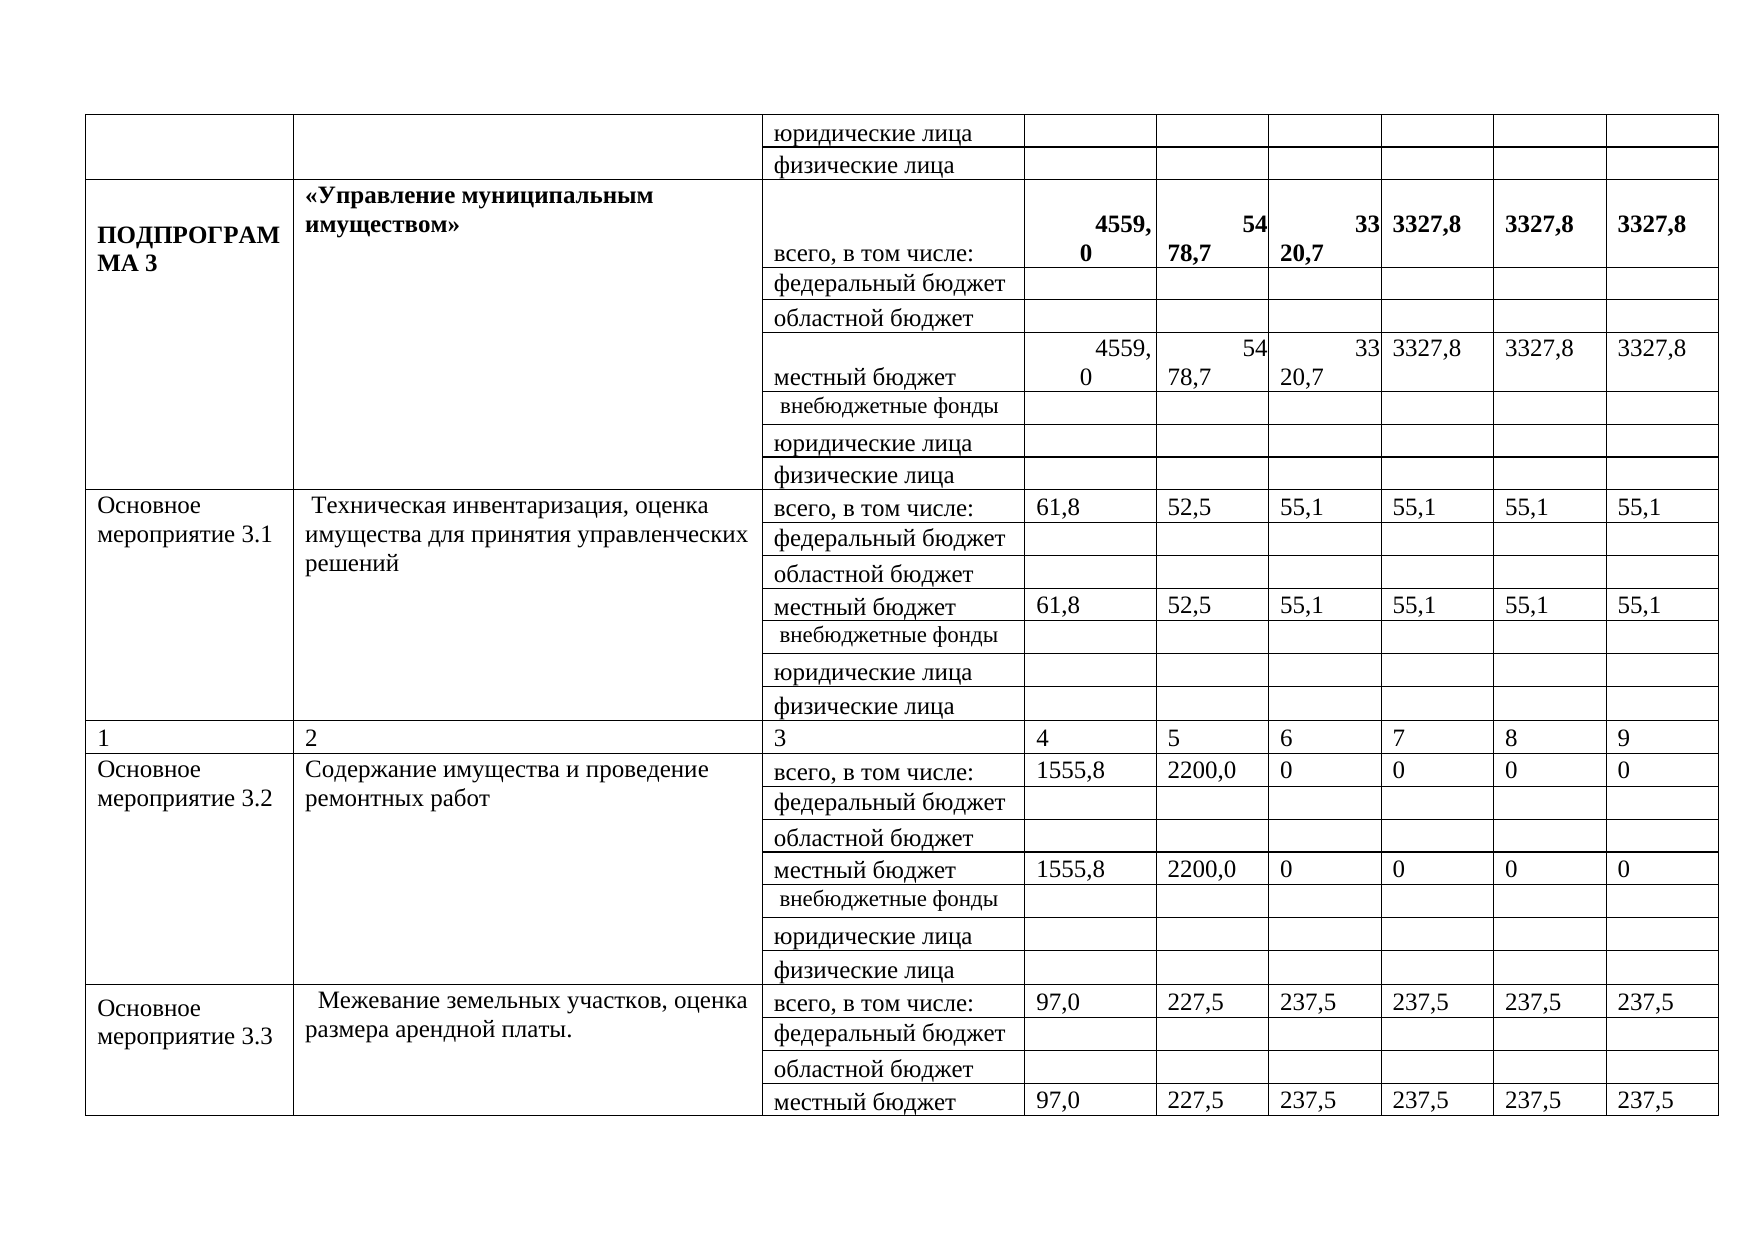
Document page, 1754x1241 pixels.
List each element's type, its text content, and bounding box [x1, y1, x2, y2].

table_cell [1025, 621, 1156, 653]
table_cell [1025, 268, 1156, 299]
table_cell [1269, 1018, 1381, 1050]
table_cell 4 [1025, 721, 1156, 753]
table_cell 55,1 [1269, 490, 1381, 522]
table_cell [1607, 392, 1718, 423]
table_cell юридические лица [763, 115, 1024, 146]
table_cell всего, в том числе: [763, 180, 1024, 267]
table_cell [1494, 523, 1606, 555]
table_cell [1157, 1018, 1268, 1050]
table_cell [1157, 556, 1268, 588]
table_cell 237,5 [1269, 1084, 1381, 1115]
table_cell 3320,7 [1269, 180, 1381, 267]
table_cell федеральный бюджет [763, 268, 1024, 299]
table_cell [1382, 300, 1493, 332]
table_cell всего, в том числе: [763, 490, 1024, 522]
table_cell юридические лица [763, 918, 1024, 950]
table_cell [1269, 148, 1381, 179]
table_cell [1025, 392, 1156, 423]
table_cell 0 [1269, 853, 1381, 884]
table_cell 55,1 [1382, 490, 1493, 522]
table_cell 3 [763, 721, 1024, 753]
table_cell [1269, 951, 1381, 984]
table_cell [1382, 820, 1493, 851]
table_cell [1025, 885, 1156, 917]
table_cell [1025, 148, 1156, 179]
table_cell [1025, 820, 1156, 851]
table_cell [1382, 1051, 1493, 1082]
table_cell областной бюджет [763, 300, 1024, 332]
table_cell [1025, 1051, 1156, 1082]
table_cell всего, в том числе: [763, 985, 1024, 1017]
table_cell [1269, 820, 1381, 851]
table_cell [1607, 1051, 1718, 1082]
table_cell [1494, 392, 1606, 423]
table_cell [1382, 885, 1493, 917]
table_cell федеральный бюджет [763, 1018, 1024, 1050]
table_cell [1494, 687, 1606, 720]
table_cell 0 [1382, 754, 1493, 786]
table_cell Основное мероприятие 3.2 [86, 754, 293, 984]
table_cell [1269, 268, 1381, 299]
table_cell [1607, 687, 1718, 720]
table_cell [1607, 268, 1718, 299]
table_cell [1025, 115, 1156, 146]
table_cell [1157, 951, 1268, 984]
table_cell [1607, 654, 1718, 686]
table_cell [1494, 268, 1606, 299]
table_cell [1607, 115, 1718, 146]
table_cell областной бюджет [763, 556, 1024, 588]
table_cell [1607, 951, 1718, 984]
table_cell 3320,7 [1269, 333, 1381, 391]
table_cell [1157, 885, 1268, 917]
table_cell [1382, 148, 1493, 179]
table_cell Межевание земельных участков, оценка размера арендной платы. [294, 985, 762, 1115]
table_cell 0 [1269, 754, 1381, 786]
table_cell 0 [1607, 754, 1718, 786]
table_cell областной бюджет [763, 820, 1024, 851]
table_cell [1607, 787, 1718, 819]
table_cell [1607, 523, 1718, 555]
table_cell областной бюджет [763, 1051, 1024, 1082]
table_cell 0 [1607, 853, 1718, 884]
table_cell Основное мероприятие 3.3 [86, 985, 293, 1115]
table_cell 3327,8 [1382, 333, 1493, 391]
table_cell [1269, 458, 1381, 489]
table_cell [1607, 148, 1718, 179]
table_cell [1494, 787, 1606, 819]
table_cell физические лица [763, 458, 1024, 489]
table_cell [1269, 115, 1381, 146]
table_cell 237,5 [1382, 1084, 1493, 1115]
table_cell 61,8 [1025, 589, 1156, 620]
table_cell [1494, 115, 1606, 146]
table_cell [1157, 820, 1268, 851]
table_cell [1269, 425, 1381, 456]
table_cell 52,5 [1157, 490, 1268, 522]
table_cell [1494, 1051, 1606, 1082]
table_cell [1269, 621, 1381, 653]
table_cell [1157, 458, 1268, 489]
table_cell [1269, 392, 1381, 423]
table_cell 2200,0 [1157, 853, 1268, 884]
table_cell 6 [1269, 721, 1381, 753]
table_cell 0 [1382, 853, 1493, 884]
table_cell 5478,7 [1157, 333, 1268, 391]
table_cell [1025, 687, 1156, 720]
table_cell Основное мероприятие 3.1 [86, 490, 293, 720]
table_cell [1269, 918, 1381, 950]
table_cell [1269, 523, 1381, 555]
table_cell внебюджетные фонды [763, 621, 1024, 653]
table_cell [1607, 425, 1718, 456]
table_cell [1494, 918, 1606, 950]
table_cell [1494, 148, 1606, 179]
table_cell [1269, 556, 1381, 588]
table_cell Содержание имущества и проведение ремонтных работ [294, 754, 762, 984]
table_cell 55,1 [1382, 589, 1493, 620]
table_cell [1382, 787, 1493, 819]
table_cell местный бюджет [763, 853, 1024, 884]
table_cell [1269, 300, 1381, 332]
table_cell 55,1 [1607, 490, 1718, 522]
table_cell [1157, 268, 1268, 299]
table_cell 1555,8 [1025, 853, 1156, 884]
table_cell 227,5 [1157, 985, 1268, 1017]
table_cell 3327,8 [1607, 180, 1718, 267]
table_cell 4559,0 [1025, 180, 1156, 267]
table_cell [1382, 523, 1493, 555]
table_cell юридические лица [763, 654, 1024, 686]
table_cell [1025, 458, 1156, 489]
table_cell 237,5 [1607, 1084, 1718, 1115]
table_cell 55,1 [1494, 490, 1606, 522]
table_cell 227,5 [1157, 1084, 1268, 1115]
table_cell 55,1 [1269, 589, 1381, 620]
table_cell 4559,0 [1025, 333, 1156, 391]
table_cell [1494, 654, 1606, 686]
table_cell [1494, 621, 1606, 653]
table_cell местный бюджет [763, 589, 1024, 620]
table_cell [1382, 115, 1493, 146]
table_cell физические лица [763, 951, 1024, 984]
table_cell ПОДПРОГРАММА 3 [86, 180, 293, 489]
table_cell [1382, 687, 1493, 720]
table_cell [1382, 556, 1493, 588]
table_cell [1607, 918, 1718, 950]
table_cell 5 [1157, 721, 1268, 753]
table_cell [1607, 556, 1718, 588]
table_cell [1607, 885, 1718, 917]
table_cell 5478,7 [1157, 180, 1268, 267]
table_cell местный бюджет [763, 1084, 1024, 1115]
table_cell 237,5 [1607, 985, 1718, 1017]
table_cell [1382, 1018, 1493, 1050]
table_cell [1157, 787, 1268, 819]
table_cell [1157, 148, 1268, 179]
table_cell [1494, 425, 1606, 456]
table_cell [1025, 951, 1156, 984]
table_cell [1157, 425, 1268, 456]
table_cell всего, в том числе: [763, 754, 1024, 786]
table_cell [1607, 621, 1718, 653]
table_cell [1607, 820, 1718, 851]
table_cell [1382, 918, 1493, 950]
table_cell местный бюджет [763, 333, 1024, 391]
table_cell [1157, 300, 1268, 332]
table_cell [1025, 425, 1156, 456]
table_cell 1555,8 [1025, 754, 1156, 786]
table_cell 9 [1607, 721, 1718, 753]
table_cell 2 [294, 721, 762, 753]
table_cell 237,5 [1494, 985, 1606, 1017]
table_cell [1494, 556, 1606, 588]
table_cell [1025, 654, 1156, 686]
table_cell [1269, 787, 1381, 819]
table_cell 3327,8 [1382, 180, 1493, 267]
table_cell 3327,8 [1607, 333, 1718, 391]
table_cell 3327,8 [1494, 180, 1606, 267]
table_cell [1607, 300, 1718, 332]
table_cell 237,5 [1494, 1084, 1606, 1115]
table_cell [1382, 951, 1493, 984]
table_cell физические лица [763, 148, 1024, 179]
table_cell [1607, 1018, 1718, 1050]
table_cell 3327,8 [1494, 333, 1606, 391]
table_cell [1025, 1018, 1156, 1050]
table_cell [1157, 654, 1268, 686]
table_cell федеральный бюджет [763, 787, 1024, 819]
table_cell [1494, 1018, 1606, 1050]
table_cell 237,5 [1269, 985, 1381, 1017]
table_cell федеральный бюджет [763, 523, 1024, 555]
table_cell [1494, 820, 1606, 851]
table_cell «Управление муниципальным имуществом» [294, 180, 762, 489]
table_cell 55,1 [1607, 589, 1718, 620]
table_cell [1025, 918, 1156, 950]
table_cell [1382, 268, 1493, 299]
table_cell 8 [1494, 721, 1606, 753]
table_cell внебюджетные фонды [763, 885, 1024, 917]
table_cell 52,5 [1157, 589, 1268, 620]
table_cell [1025, 523, 1156, 555]
table_cell 97,0 [1025, 985, 1156, 1017]
table_cell [1382, 425, 1493, 456]
table_cell 61,8 [1025, 490, 1156, 522]
table_cell [1157, 1051, 1268, 1082]
table_cell [1157, 918, 1268, 950]
table_cell [1382, 654, 1493, 686]
table_cell [1025, 556, 1156, 588]
table_cell внебюджетные фонды [763, 392, 1024, 423]
table_cell [1382, 458, 1493, 489]
table_cell [1025, 300, 1156, 332]
table_cell [1382, 392, 1493, 423]
table_cell [1494, 951, 1606, 984]
table_cell [1157, 392, 1268, 423]
table_cell [1269, 1051, 1381, 1082]
table_cell [1157, 523, 1268, 555]
table_cell 0 [1494, 754, 1606, 786]
table_cell [1269, 885, 1381, 917]
table_cell Техническая инвентаризация, оценка имущества для принятия управленческих решений [294, 490, 762, 720]
table_cell 1 [86, 721, 293, 753]
table_cell [1157, 687, 1268, 720]
table_cell 55,1 [1494, 589, 1606, 620]
table_cell [1269, 687, 1381, 720]
table_cell 2200,0 [1157, 754, 1268, 786]
table_cell [1494, 458, 1606, 489]
table_cell [1494, 885, 1606, 917]
table_cell 7 [1382, 721, 1493, 753]
table_cell юридические лица [763, 425, 1024, 456]
table_cell [1494, 300, 1606, 332]
table_cell [1157, 621, 1268, 653]
table_cell [1607, 458, 1718, 489]
table_cell физические лица [763, 687, 1024, 720]
table_cell [1157, 115, 1268, 146]
table_cell [1025, 787, 1156, 819]
table_cell [1382, 621, 1493, 653]
table_cell 0 [1494, 853, 1606, 884]
table_cell 237,5 [1382, 985, 1493, 1017]
table_cell 97,0 [1025, 1084, 1156, 1115]
table_cell [1269, 654, 1381, 686]
